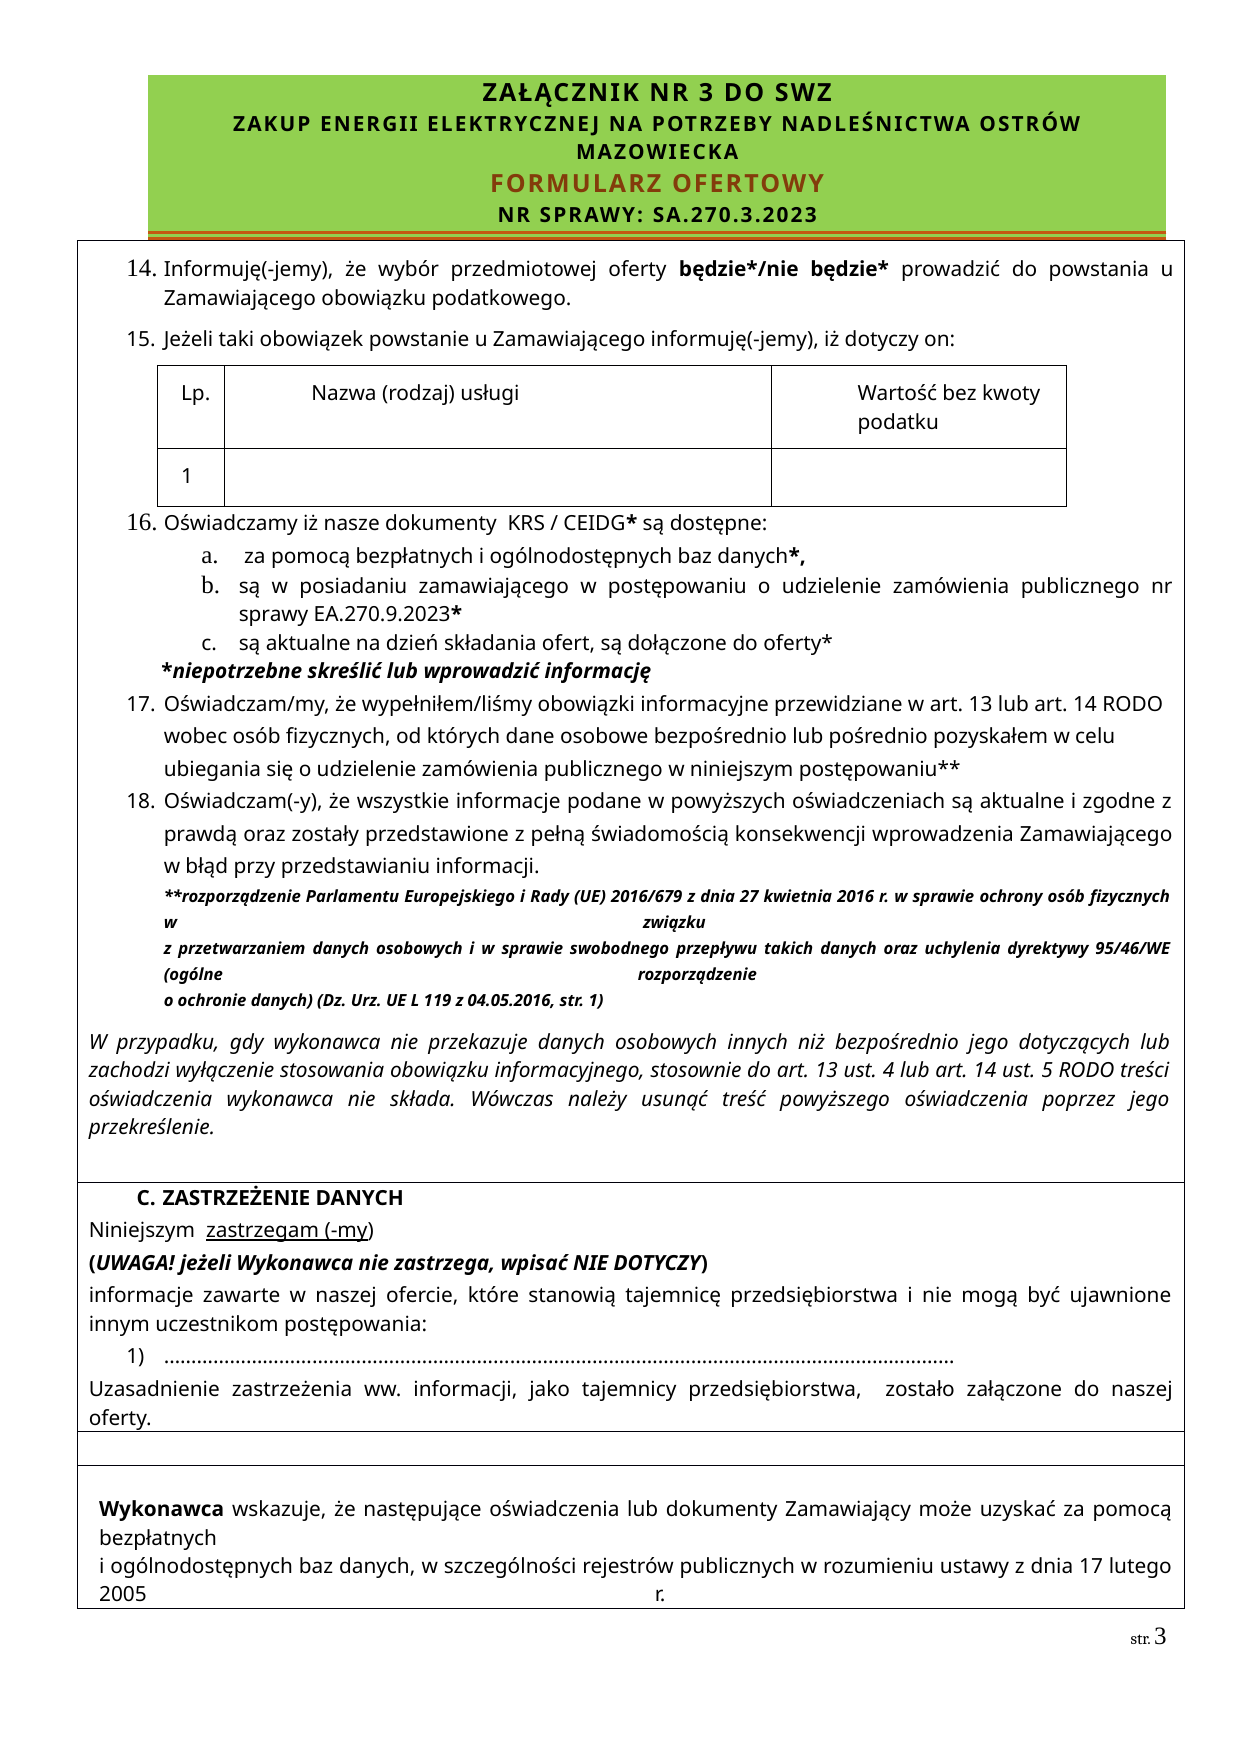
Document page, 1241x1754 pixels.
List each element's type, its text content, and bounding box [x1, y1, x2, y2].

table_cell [78, 241, 1184, 1182]
table_cell [78, 1432, 1184, 1465]
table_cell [78, 1466, 1184, 1608]
table_cell ZASTRZEŻENIE DANYCH Niniejszym zastrzegam (-my) (UWAGA! jeżeli Wykonawca nie zastrzega, wpisać NIE DOTYCZY) informacje zawarte w naszej ofercie, które stanowią tajemnicę przedsiębiorstwa i nie mogą być ujawnione innym uczestnikom postępowania: ……………………………………………………………………………………………………………………………… Uzasadnienie zastrzeżenia ww. informacji, jako tajemnicy przedsiębiorstwa, zostało załączone do naszej oferty. [78, 1183, 1184, 1431]
